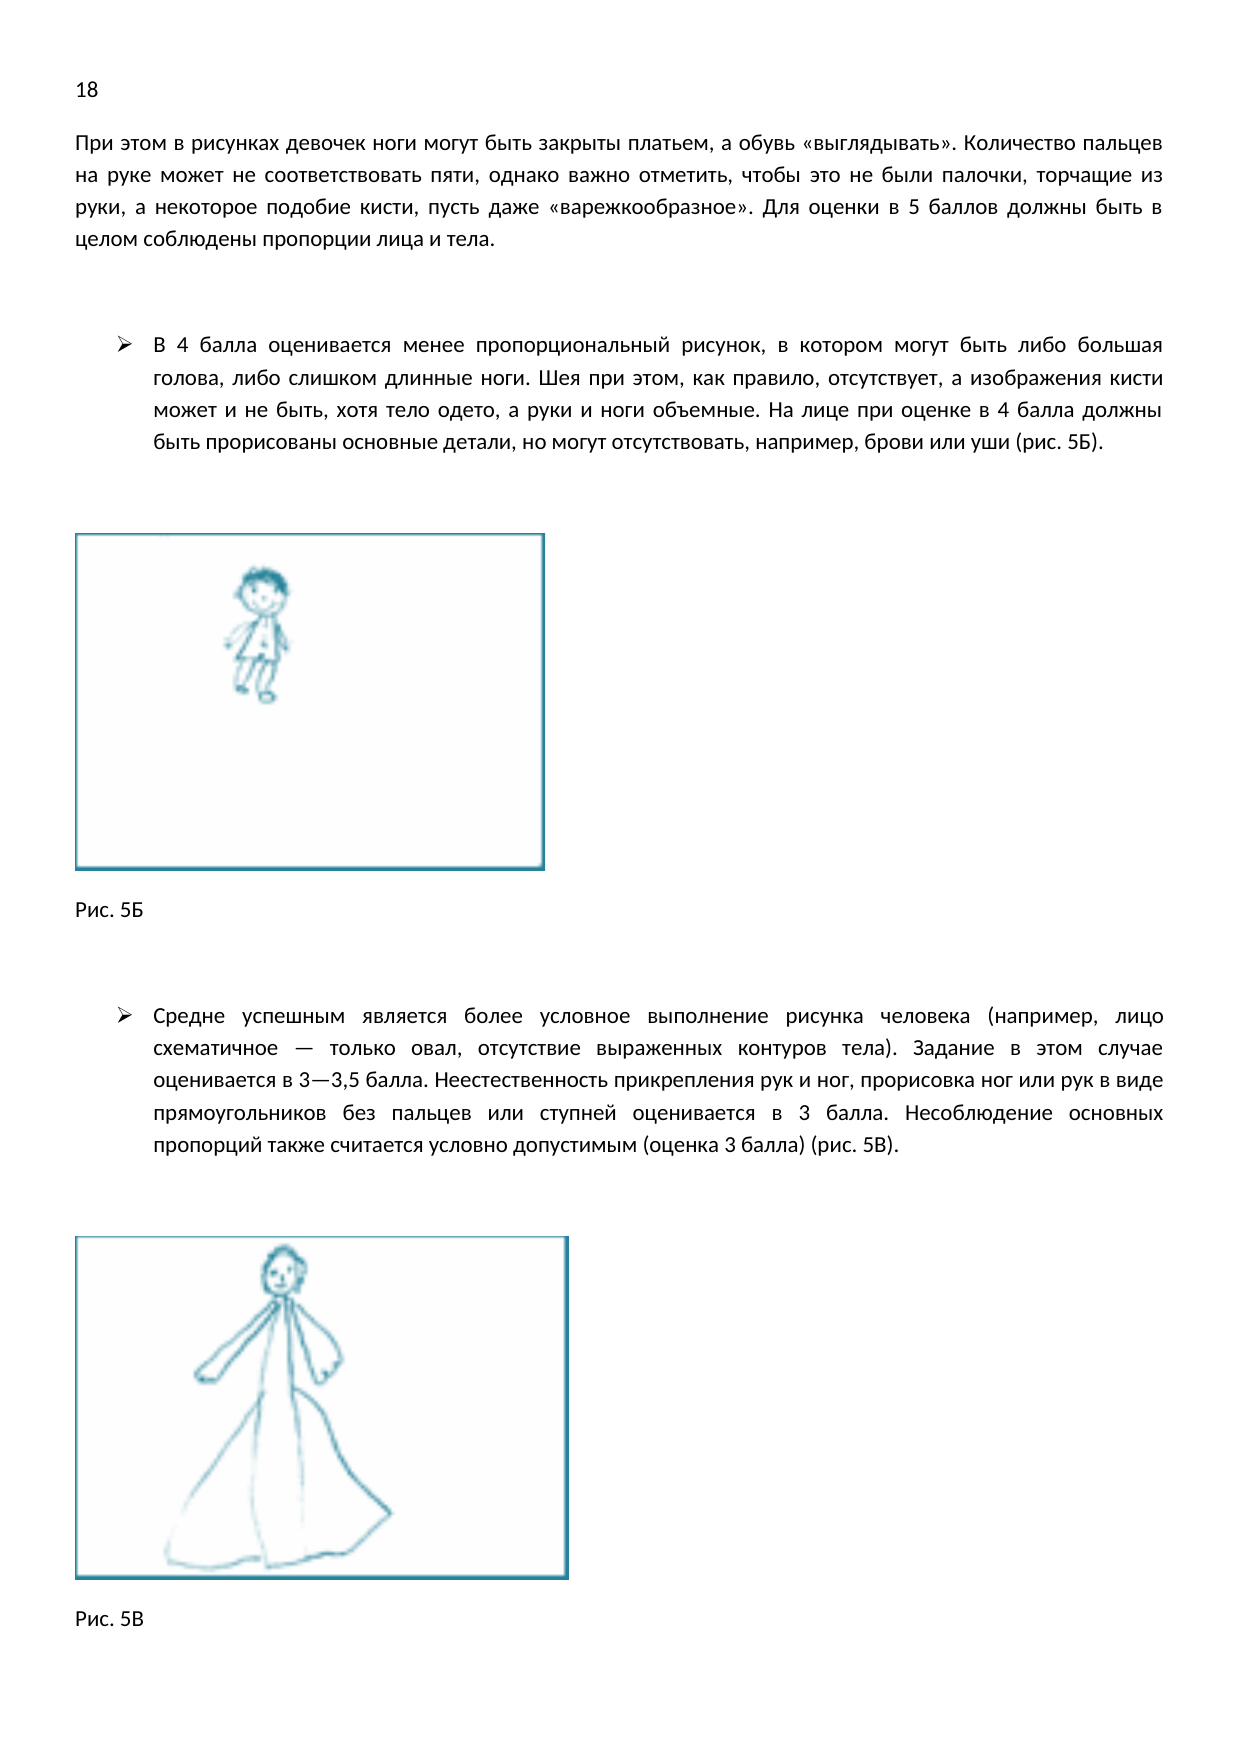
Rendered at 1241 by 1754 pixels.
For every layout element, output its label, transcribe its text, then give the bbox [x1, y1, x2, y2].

text 18 [75, 75, 1165, 103]
text Рис. 5Б [75, 895, 1165, 923]
list В 4 балла оценивается менее пропорциональный рисунок, в котором могут быть либо большая голова, либо слишком длинные ноги. Шея при этом, как правило, отсутствует, а изображения кисти может и не быть, хотя тело одето, а руки и ноги объемные. На лице при оценке в 4 балла должны быть прорисованы основные детали, но могут отсутствовать, например, брови или уши (рис. 5Б). [116, 331, 1165, 455]
list Средне успешным является более условное выполнение рисунка человека (например, лицо схематичное — только овал, отсутствие выраженных контуров тела). Задание в этом случае оценивается в 3—3,5 балла. Неестественность прикрепления рук и ног, прорисовка ног или рук в виде прямоугольников без пальцев или ступней оценивается в 3 балла. Несоблюдение основных пропорций также считается условно допустимым (оценка 3 балла) (рис. 5В). [116, 1001, 1165, 1158]
text При этом в рисунках девочек ноги могут быть закрыты платьем, а обувь «выглядывать». Количество пальцев на руке может не соответствовать пяти, однако важно отметить, чтобы это не были палочки, торчащие из руки, а некоторое подобие кисти, пусть даже «варежкообразное». Для оценки в 5 баллов должны быть в целом соблюдены пропорции лица и тела. [75, 128, 1165, 253]
text Рис. 5В [75, 1604, 1165, 1633]
